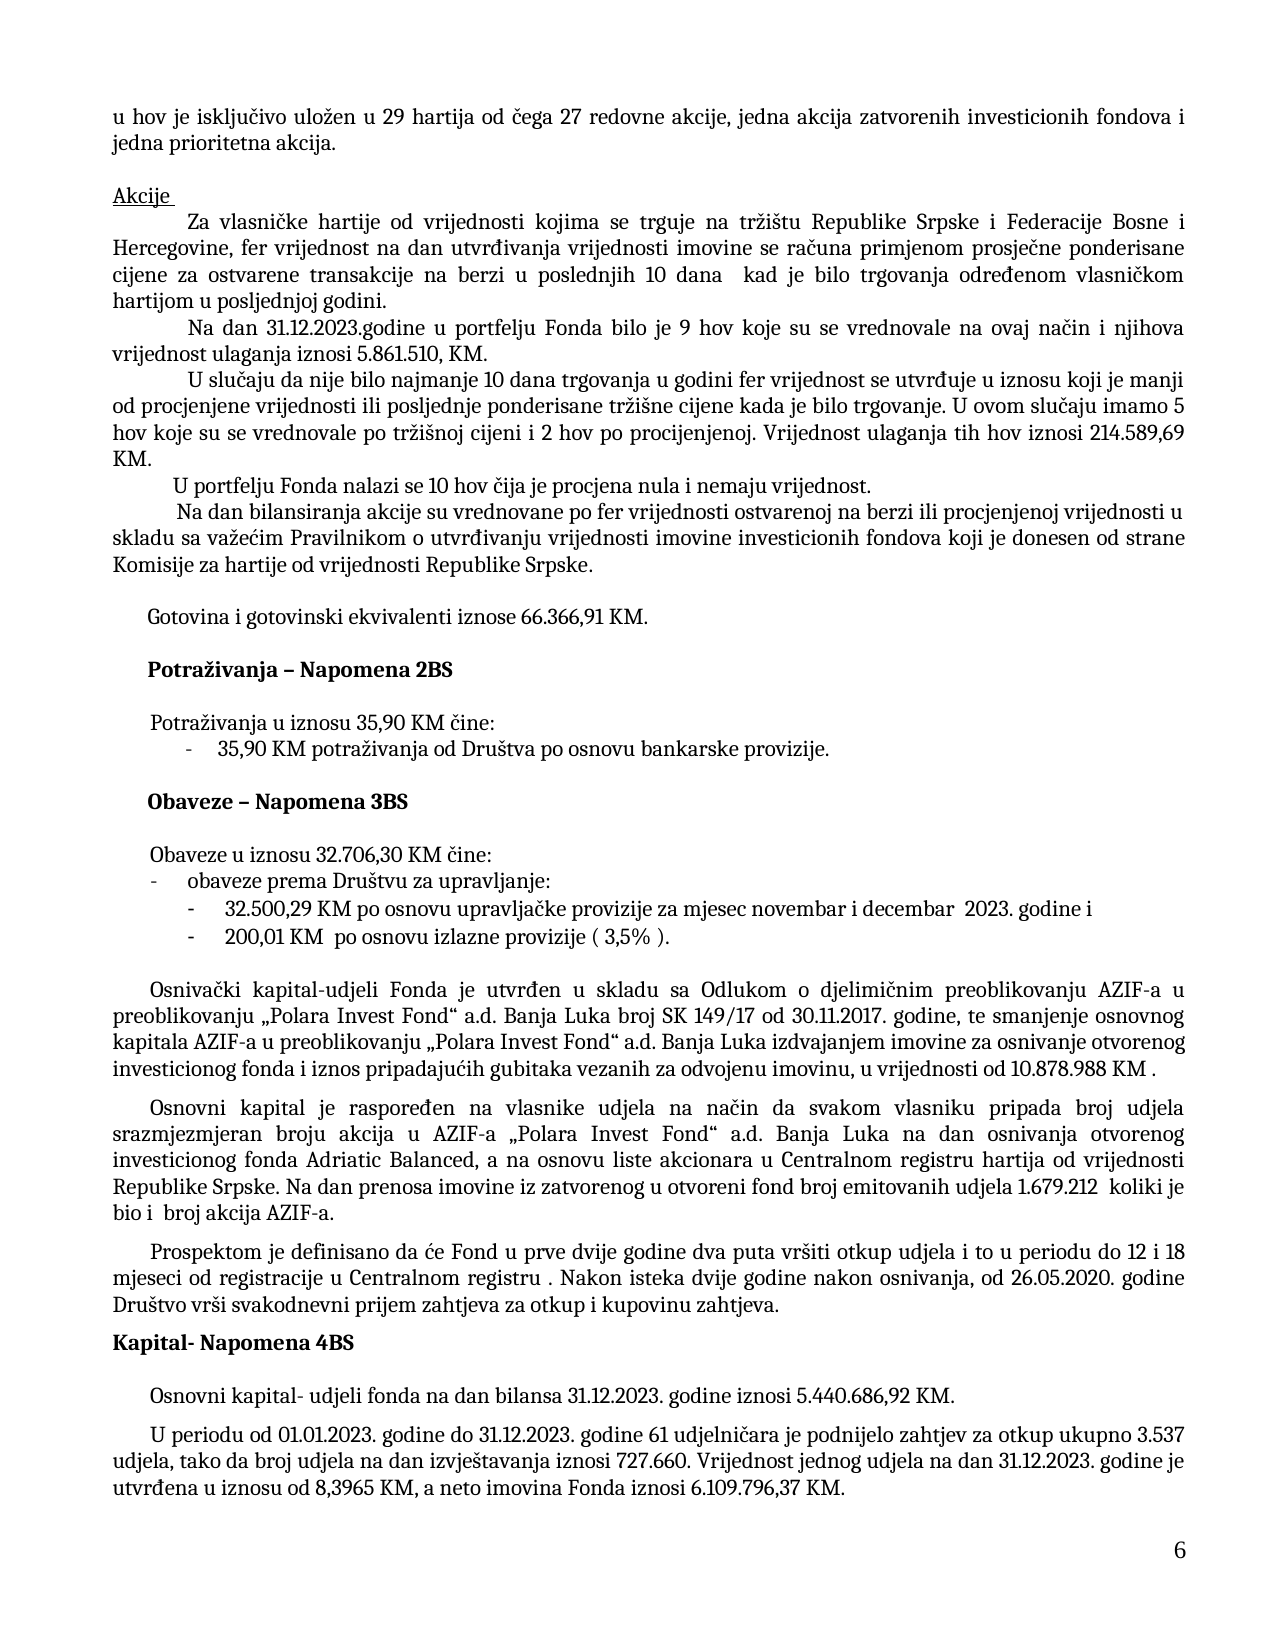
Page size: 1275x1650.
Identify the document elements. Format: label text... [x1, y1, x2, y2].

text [112, 103, 1186, 156]
text Osnovni kapital je raspoređen na vlasnike udjela na način da svakom vlasniku pripada broj udjela srazmjezmjeran broju akcija u AZIF-a „Polara Invest Fond“ a.d. Banja Luka na dan osnivanja otvorenog investicionog fonda Adriatic Balanced, a na osnovu liste akcionara u Centralnom registru hartija od vrijednosti Republike Srpske. Na dan prenosa imovine iz zatvorenog u otvoreni fond broj emitovanih udjela 1.679.212 koliki je bio i broj akcija AZIF-a. [112, 1094, 1186, 1226]
text Prospektom je definisano da će Fond u prve dvije godine dva puta vršiti otkup udjela i to u periodu do 12 i 18 mjeseci od registracije u Centralnom registru . Nakon isteka dvije godine nakon osnivanja, od 26.05.2020. godine Društvo vrši svakodnevni prijem zahtjeva za otkup i kupovinu zahtjeva. [112, 1239, 1186, 1318]
text - obaveze prema Društvu za upravljanje: [112, 868, 1186, 894]
text Kapital- Napomena 4BS [112, 1330, 1186, 1357]
text Na dan bilansiranja akcije su vrednovane po fer vrijednosti ostvarenoj na berzi ili procjenjenoj vrijednosti u skladu sa važećim Pravilnikom o utvrđivanju vrijednosti imovine investicionih fondova koji je donesen od strane Komisije za hartije od vrijednosti Republike Srpske. [112, 499, 1186, 578]
text Na dan 31.12.2023.godine u portfelju Fonda bilo je 9 hov koje su se vrednovale na ovaj način i njihova vrijednost ulaganja iznosi 5.861.510, KM. [112, 314, 1186, 367]
list 32.500,29 KM po osnovu upravljačke provizije za mjesec novembar i decembar 2023. godine i [187, 894, 1186, 922]
text Gotovina i gotovinski ekvivalenti iznose 66.366,91 KM. [112, 604, 1186, 631]
text Za vlasničke hartije od vrijednosti kojima se trguje na tržištu Republike Srpske i Federacije Bosne i Hercegovine, fer vrijednost na dan utvrđivanja vrijednosti imovine se računa primjenom prosječne ponderisane cijene za ostvarene transakcije na berzi u poslednjih 10 dana kad je bilo trgovanja određenom vlasničkom hartijom u posljednjoj godini. [112, 209, 1186, 314]
text Potraživanja – Napomena 2BS [112, 657, 1186, 683]
text U portfelju Fonda nalazi se 10 hov čija je procjena nula i nemaju vrijednost. [112, 472, 1186, 499]
text Potraživanja u iznosu 35,90 KM čine: [112, 709, 1186, 736]
text Obaveze – Napomena 3BS [112, 789, 1186, 815]
text U periodu od 01.01.2023. godine do 31.12.2023. godine 61 udjelničara je podnijelo zahtjev za otkup ukupno 3.537 udjela, tako da broj udjela na dan izvještavanja iznosi 727.660. Vrijednost jednog udjela na dan 31.12.2023. godine je utvrđena u iznosu od 8,3965 KM, a neto imovina Fonda iznosi 6.109.796,37 KM. [112, 1422, 1186, 1501]
list 200,01 KM po osnovu izlazne provizije ( 3,5% ). [187, 922, 1186, 950]
text Akcije [112, 182, 1186, 209]
text Osnovni kapital- udjeli fonda na dan bilansa 31.12.2023. godine iznosi 5.440.686,92 KM. [112, 1383, 1186, 1409]
text U slučaju da nije bilo najmanje 10 dana trgovanja u godini fer vrijednost se utvrđuje u iznosu koji je manji od procjenjene vrijednosti ili posljednje ponderisane tržišne cijene kada je bilo trgovanje. U ovom slučaju imamo 5 hov koje su se vrednovale po tržišnoj cijeni i 2 hov po procijenjenoj. Vrijednost ulaganja tih hov iznosi 214.589,69 KM. [112, 367, 1186, 472]
text Obaveze u iznosu 32.706,30 KM čine: [112, 841, 1186, 868]
text - 35,90 KM potraživanja od Društva po osnovu bankarske provizije. [112, 736, 1186, 762]
text Osnivački kapital-udjeli Fonda je utvrđen u skladu sa Odlukom o djelimičnim preoblikovanju AZIF-a u preoblikovanju „Polara Invest Fond“ a.d. Banja Luka broj SK 149/17 od 30.11.2017. godine, te smanjenje osnovnog kapitala AZIF-a u preoblikovanju „Polara Invest Fond“ a.d. Banja Luka izdvajanjem imovine za osnivanje otvorenog investicionog fonda i iznos pripadajućih gubitaka vezanih za odvojenu imovinu, u vrijednosti od 10.878.988 KM . [112, 976, 1186, 1082]
